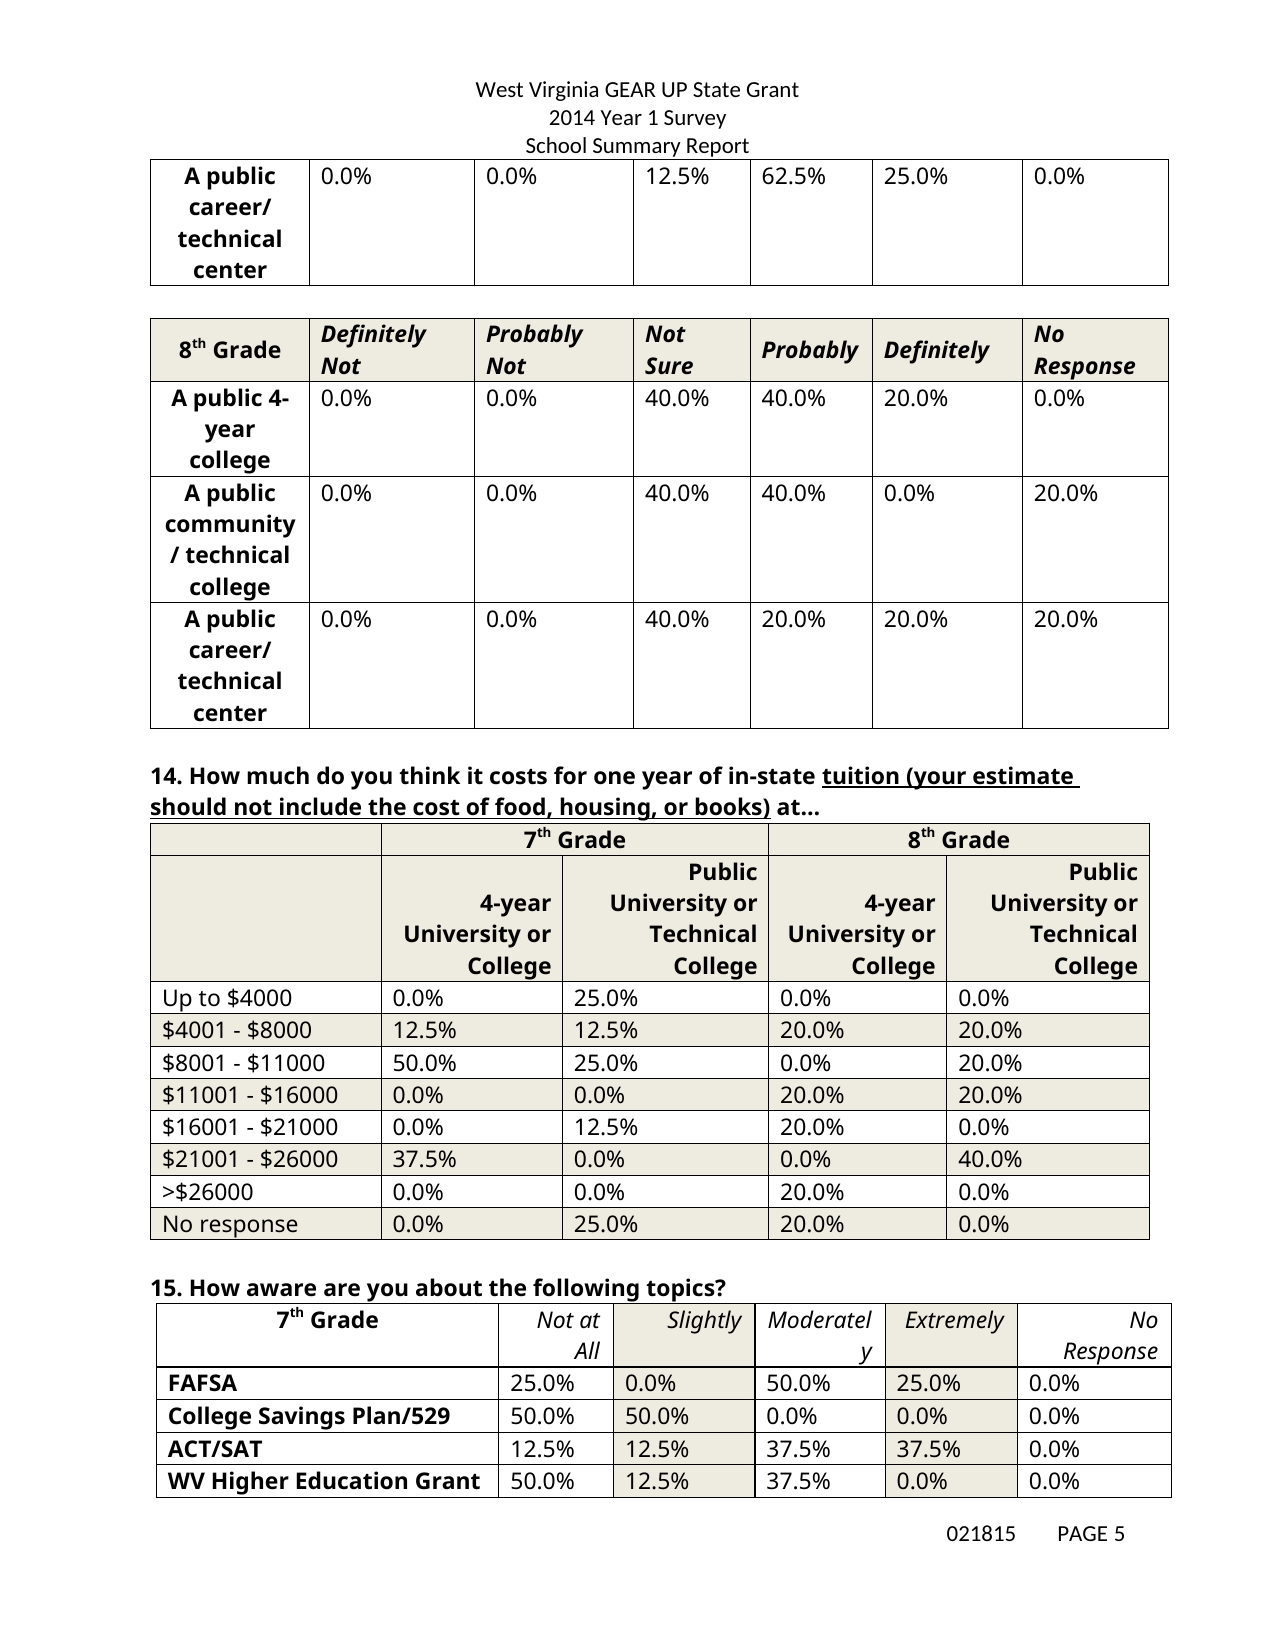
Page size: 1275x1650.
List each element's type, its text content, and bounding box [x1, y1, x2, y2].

table_cell 0.0% [310, 160, 474, 285]
table_cell 20.0% [751, 603, 872, 728]
table_cell 0.0% [563, 1176, 768, 1207]
table_cell 0.0% [769, 1047, 946, 1078]
table_cell A public career/ technical center [151, 160, 309, 285]
table_cell >$26000 [151, 1176, 381, 1207]
table_cell 0.0% [563, 1079, 768, 1110]
table_cell 0.0% [873, 477, 1022, 602]
table_cell 20.0% [947, 1047, 1149, 1078]
table_cell 50.0% [499, 1400, 613, 1432]
table_cell 40.0% [634, 603, 750, 728]
table_cell $21001 - $26000 [151, 1144, 381, 1175]
table_header Definitely Not [310, 319, 474, 381]
table_cell 50.0% [382, 1047, 562, 1078]
table_cell $11001 - $16000 [151, 1079, 381, 1110]
table_cell 37.5% [756, 1433, 885, 1464]
table_cell Up to $4000 [151, 982, 381, 1013]
table_header Definitely [873, 319, 1022, 381]
table_cell 0.0% [475, 603, 633, 728]
table_cell 4-year University or College [382, 856, 562, 981]
table_cell [151, 856, 381, 981]
table_cell 12.5% [614, 1465, 754, 1497]
table_cell 20.0% [769, 1176, 946, 1207]
table_cell 25.0% [563, 1208, 768, 1239]
table_cell 0.0% [475, 382, 633, 476]
table_header Probably Not [475, 319, 633, 381]
table_header 7th Grade [157, 1304, 498, 1366]
table_cell 0.0% [769, 982, 946, 1013]
table_cell 25.0% [873, 160, 1022, 285]
table_cell 0.0% [756, 1400, 885, 1432]
table_cell 20.0% [769, 1014, 946, 1046]
table_cell 20.0% [947, 1014, 1149, 1046]
table_cell 0.0% [1023, 382, 1168, 476]
table_cell 0.0% [382, 982, 562, 1013]
table_cell 25.0% [886, 1368, 1017, 1399]
table_cell 0.0% [310, 603, 474, 728]
table_cell 40.0% [634, 382, 750, 476]
table_cell 20.0% [1023, 603, 1168, 728]
table_cell 20.0% [769, 1079, 946, 1110]
table_cell WV Higher Education Grant [157, 1465, 498, 1497]
text 14. How much do you think it costs for one year of in-state tuition (your estimate should not include the cost of food, housing, or books) at… [150, 760, 1125, 823]
table_cell 62.5% [751, 160, 872, 285]
table_cell A public 4-year college [151, 382, 309, 476]
table_cell ACT/SAT [157, 1433, 498, 1464]
table_cell 37.5% [886, 1433, 1017, 1464]
table_cell 0.0% [382, 1111, 562, 1142]
table_cell 0.0% [947, 1208, 1149, 1239]
table_cell 12.5% [499, 1433, 613, 1464]
table_cell 12.5% [563, 1111, 768, 1142]
table_cell 12.5% [563, 1014, 768, 1046]
table_cell 50.0% [756, 1368, 885, 1399]
table_cell 12.5% [614, 1433, 754, 1464]
table_cell 40.0% [947, 1144, 1149, 1175]
table_cell 12.5% [382, 1014, 562, 1046]
table_cell 0.0% [769, 1144, 946, 1175]
table_cell 0.0% [1018, 1368, 1171, 1399]
table_cell 0.0% [1018, 1400, 1171, 1432]
table_cell 0.0% [563, 1144, 768, 1175]
table_cell College Savings Plan/529 [157, 1400, 498, 1432]
table_cell 25.0% [499, 1368, 613, 1399]
table_header Extremely [886, 1304, 1017, 1366]
table_cell 40.0% [751, 477, 872, 602]
table_header No Response [1023, 319, 1168, 381]
table_cell 50.0% [499, 1465, 613, 1497]
table_cell 0.0% [1018, 1465, 1171, 1497]
table_cell A public community/ technical college [151, 477, 309, 602]
table_cell 4-year University or College [769, 856, 946, 981]
table_cell 0.0% [614, 1368, 754, 1399]
table_cell 40.0% [634, 477, 750, 602]
table_cell 0.0% [947, 982, 1149, 1013]
table_cell A public career/ technical center [151, 603, 309, 728]
table_cell 40.0% [751, 382, 872, 476]
table_cell 0.0% [475, 477, 633, 602]
table_cell Public University or Technical College [563, 856, 768, 981]
table_cell 20.0% [873, 603, 1022, 728]
table_cell 0.0% [382, 1176, 562, 1207]
table_cell 0.0% [310, 382, 474, 476]
table_header Moderately [756, 1304, 885, 1366]
table_cell $4001 - $8000 [151, 1014, 381, 1046]
table_cell Public University or Technical College [947, 856, 1149, 981]
table_cell 20.0% [769, 1111, 946, 1142]
table_header Not Sure [634, 319, 750, 381]
table_header Probably [751, 319, 872, 381]
table_header Slightly [614, 1304, 754, 1366]
table_cell 0.0% [886, 1400, 1017, 1432]
table_cell 0.0% [475, 160, 633, 285]
table_header 8th Grade [769, 824, 1149, 855]
table_cell 0.0% [382, 1208, 562, 1239]
table_cell 0.0% [310, 477, 474, 602]
text 15. How aware are you about the following topics? [150, 1272, 1125, 1303]
table_cell 0.0% [886, 1465, 1017, 1497]
table_cell $8001 - $11000 [151, 1047, 381, 1078]
table_cell 20.0% [873, 382, 1022, 476]
table_cell $16001 - $21000 [151, 1111, 381, 1142]
table_header No Response [1018, 1304, 1171, 1366]
table_header 7th Grade [382, 824, 768, 855]
table_cell 0.0% [947, 1176, 1149, 1207]
table_cell 25.0% [563, 1047, 768, 1078]
table_cell FAFSA [157, 1368, 498, 1399]
table_cell 0.0% [1023, 160, 1168, 285]
table_header Not at All [499, 1304, 613, 1366]
table_header [151, 824, 381, 855]
table_cell 37.5% [382, 1144, 562, 1175]
table_cell 0.0% [382, 1079, 562, 1110]
table_cell 37.5% [756, 1465, 885, 1497]
table_cell 0.0% [947, 1111, 1149, 1142]
table_header 8th Grade [151, 319, 309, 381]
table_cell No response [151, 1208, 381, 1239]
table_cell 20.0% [769, 1208, 946, 1239]
table_cell 12.5% [634, 160, 750, 285]
table_cell 0.0% [1018, 1433, 1171, 1464]
table_cell 50.0% [614, 1400, 754, 1432]
table_cell 20.0% [1023, 477, 1168, 602]
table_cell 20.0% [947, 1079, 1149, 1110]
table_cell 25.0% [563, 982, 768, 1013]
